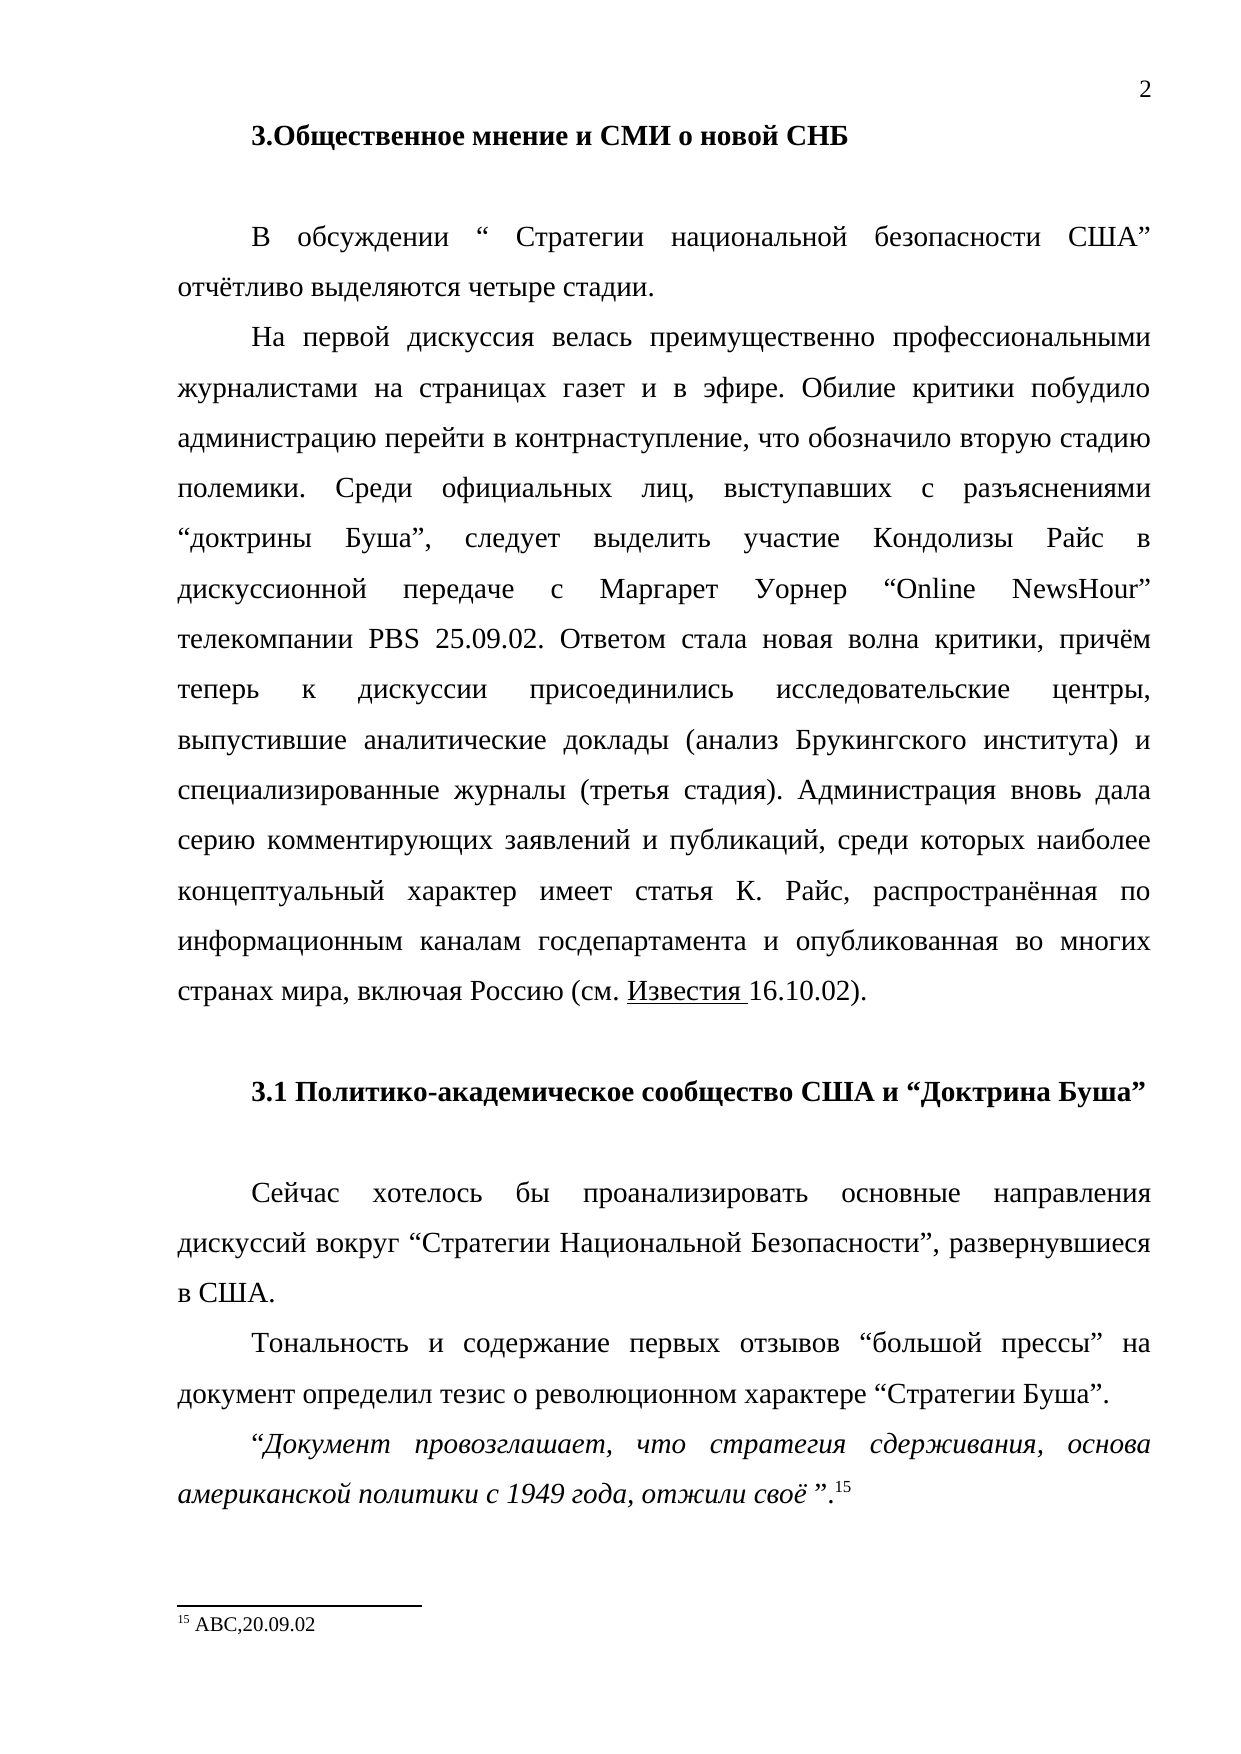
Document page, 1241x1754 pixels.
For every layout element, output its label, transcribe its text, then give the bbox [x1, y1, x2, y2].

text На первой дискуссия велась преимущественно профессиональными журналистами на страницах газет и в эфире. Обилие критики побудило администрацию перейти в контрнаступление, что обозначило вторую стадию полемики. Среди официальных лиц, выступавших с разъяснениями “доктрины Буша”, следует выделить участие Кондолизы Райс в дискуссионной передаче с Маргарет Уорнер “Online NewsHour” телекомпании PBS 25.09.02. Ответом стала новая волна критики, причём теперь к дискуссии присоединились исследовательские центры, выпустившие аналитические доклады (анализ Брукингского института) и специализированные журналы (третья стадия). Администрация вновь дала серию комментирующих заявлений и публикаций, среди которых наиболее концептуальный характер имеет статья К. Райс, распространённая по информационным каналам госдепартамента и опубликованная во многих странах мира, включая Россию (см. Известия 16.10.02). [177, 319, 1152, 1007]
text “Документ провозглашает, что стратегия сдерживания, основа американской политики с 1949 года, отжили своё ”. [177, 1426, 1152, 1510]
text 3.Общественное мнение и СМИ о новой СНБ [177, 118, 1152, 152]
text В обсуждении “ Стратегии национальной безопасности США” отчётливо выделяются четыре стадии. [177, 219, 1152, 303]
text Сейчас хотелось бы проанализировать основные направления дискуссий вокруг “Стратегии Национальной Безопасности”, развернувшиеся в США. [177, 1175, 1152, 1309]
text Тональность и содержание первых отзывов “большой прессы” на документ определил тезис о революционном характере “Стратегии Буша”. [177, 1326, 1152, 1409]
text 3.1 Политико-академическое сообщество США и “Доктрина Буша” [177, 1074, 1152, 1108]
